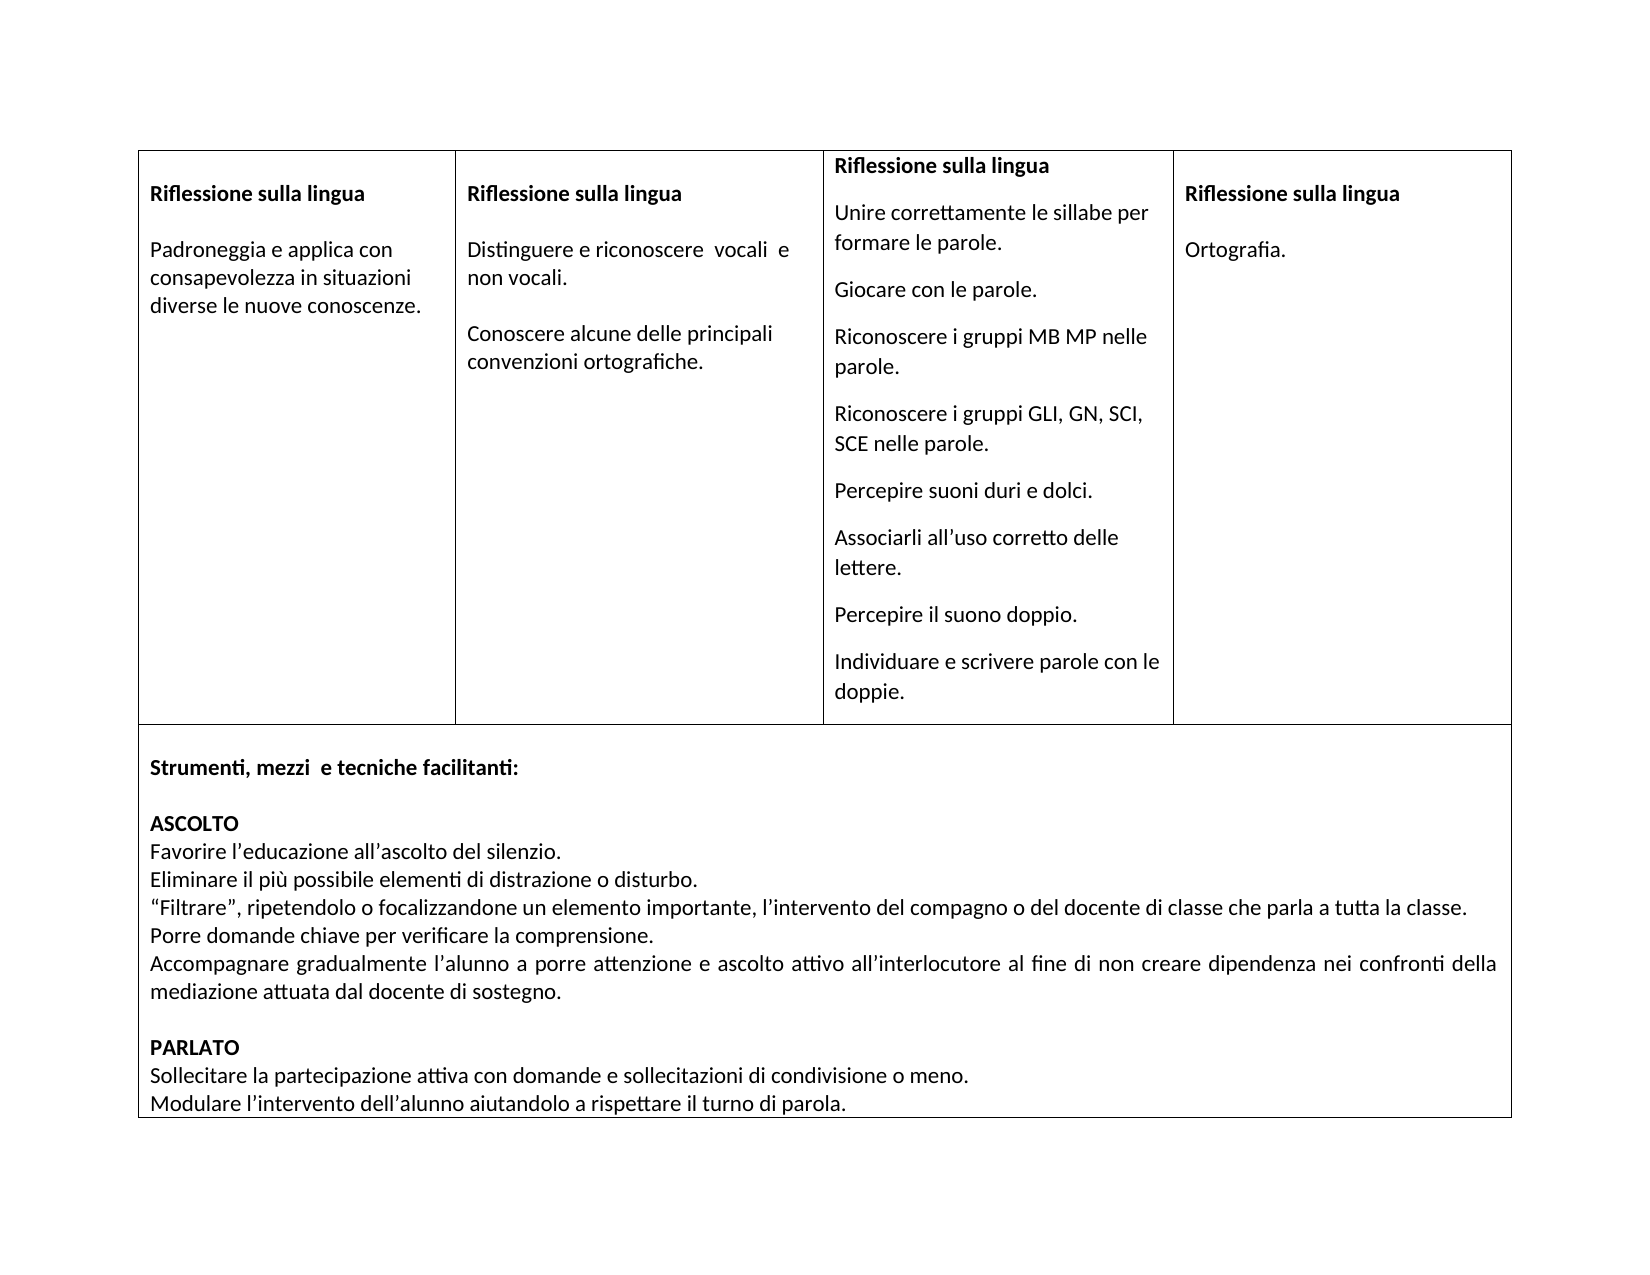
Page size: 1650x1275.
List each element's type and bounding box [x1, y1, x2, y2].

table_cell [456, 151, 823, 724]
table_cell [139, 725, 1511, 1117]
table_cell [824, 151, 1173, 724]
table_cell [139, 151, 455, 724]
table_cell [1174, 151, 1511, 724]
